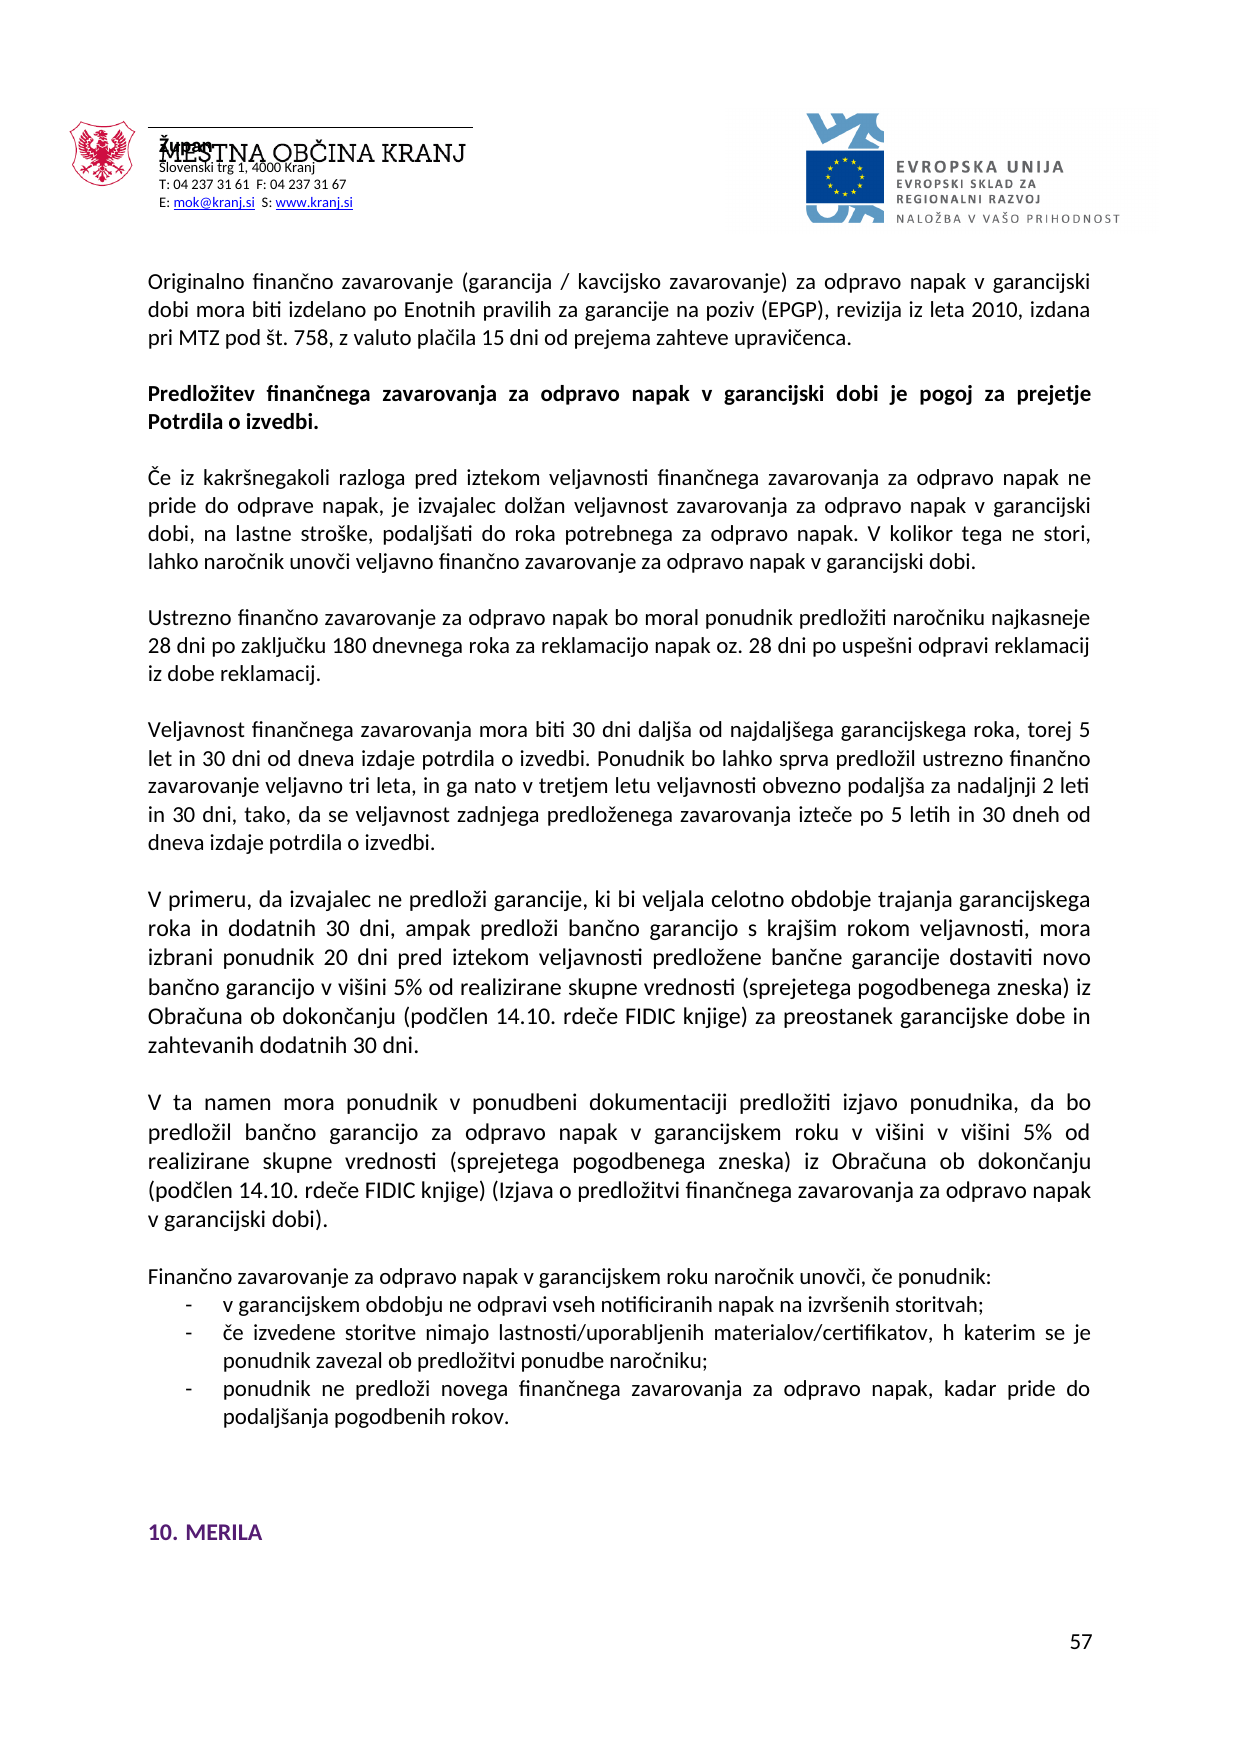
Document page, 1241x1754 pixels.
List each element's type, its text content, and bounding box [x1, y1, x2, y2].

text Ustrezno finančno zavarovanje za odpravo napak bo moral ponudnik predložiti naročniku najkasneje 28 dni po zaključku 180 dnevnega roka za reklamacijo napak oz. 28 dni po uspešni odpravi reklamacij iz dobe reklamacij. [148, 603, 1092, 688]
picture [725, 108, 1160, 234]
text Predložitev finančnega zavarovanja za odpravo napak v garancijski dobi je pogoj za prejetje Potrdila o izvedbi. [148, 379, 1092, 435]
text V ta namen mora ponudnik v ponudbeni dokumentaciji predložiti izjavo ponudnika, da bo predložil bančno garancijo za odpravo napak v garancijskem roku v višini v višini 5% od realizirane skupne vrednosti (sprejetega pogodbenega zneska) iz Obračuna ob dokončanju (podčlen 14.10. rdeče FIDIC knjige) (Izjava o predložitvi finančnega zavarovanja za odpravo napak v garancijski dobi). [148, 1087, 1092, 1234]
text Če iz kakršnegakoli razloga pred iztekom veljavnosti finančnega zavarovanja za odpravo napak ne pride do odprave napak, je izvajalec dolžan veljavnost zavarovanja za odpravo napak v garancijski dobi, na lastne stroške, podaljšati do roka potrebnega za odpravo napak. V kolikor tega ne stori, lahko naročnik unovči veljavno finančno zavarovanje za odpravo napak v garancijski dobi. [148, 463, 1092, 576]
text Finančno zavarovanje za odpravo napak v garancijskem roku naročnik unovči, če ponudnik: [148, 1262, 1092, 1290]
text Veljavnost finančnega zavarovanja mora biti 30 dni daljša od najdaljšega garancijskega roka, torej 5 let in 30 dni od dneva izdaje potrdila o izvedbi. Ponudnik bo lahko sprva predložil ustrezno finančno zavarovanje veljavno tri leta, in ga nato v tretjem letu veljavnosti obvezno podaljša za nadaljnji 2 leti in 30 dni, tako, da se veljavnost zadnjega predloženega zavarovanja izteče po 5 letih in 30 dneh od dneva izdaje potrdila o izvedbi. [148, 716, 1092, 856]
text Originalno finančno zavarovanje (garancija / kavcijsko zavarovanje) za odpravo napak v garancijski dobi mora biti izdelano po Enotnih pravilih za garancije na poziv (EPGP), revizija iz leta 2010, izdana pri MTZ pod št. 758, z valuto plačila 15 dni od prejema zahteve upravičenca. [148, 267, 1092, 351]
list MERILA [148, 1517, 337, 1546]
list če izvedene storitve nimajo lastnosti/uporabljenih materialov/certifikatov, h katerim se je ponudnik zavezal ob predložitvi ponudbe naročniku; [185, 1318, 1092, 1374]
list ponudnik ne predloži novega finančnega zavarovanja za odpravo napak, kadar pride do podaljšanja pogodbenih rokov. [185, 1374, 1092, 1430]
list v garancijskem obdobju ne odpravi vseh notificiranih napak na izvršenih storitvah; [185, 1290, 1092, 1318]
text V primeru, da izvajalec ne predloži garancije, ki bi veljala celotno obdobje trajanja garancijskega roka in dodatnih 30 dni, ampak predloži bančno garancijo s krajšim rokom veljavnosti, mora izbrani ponudnik 20 dni pred iztekom veljavnosti predložene bančne garancije dostaviti novo bančno garancijo v višini 5% od realizirane skupne vrednosti (sprejetega pogodbenega zneska) iz Obračuna ob dokončanju (podčlen 14.10. rdeče FIDIC knjige) za preostanek garancijske dobe in zahtevanih dodatnih 30 dni. [148, 884, 1092, 1059]
